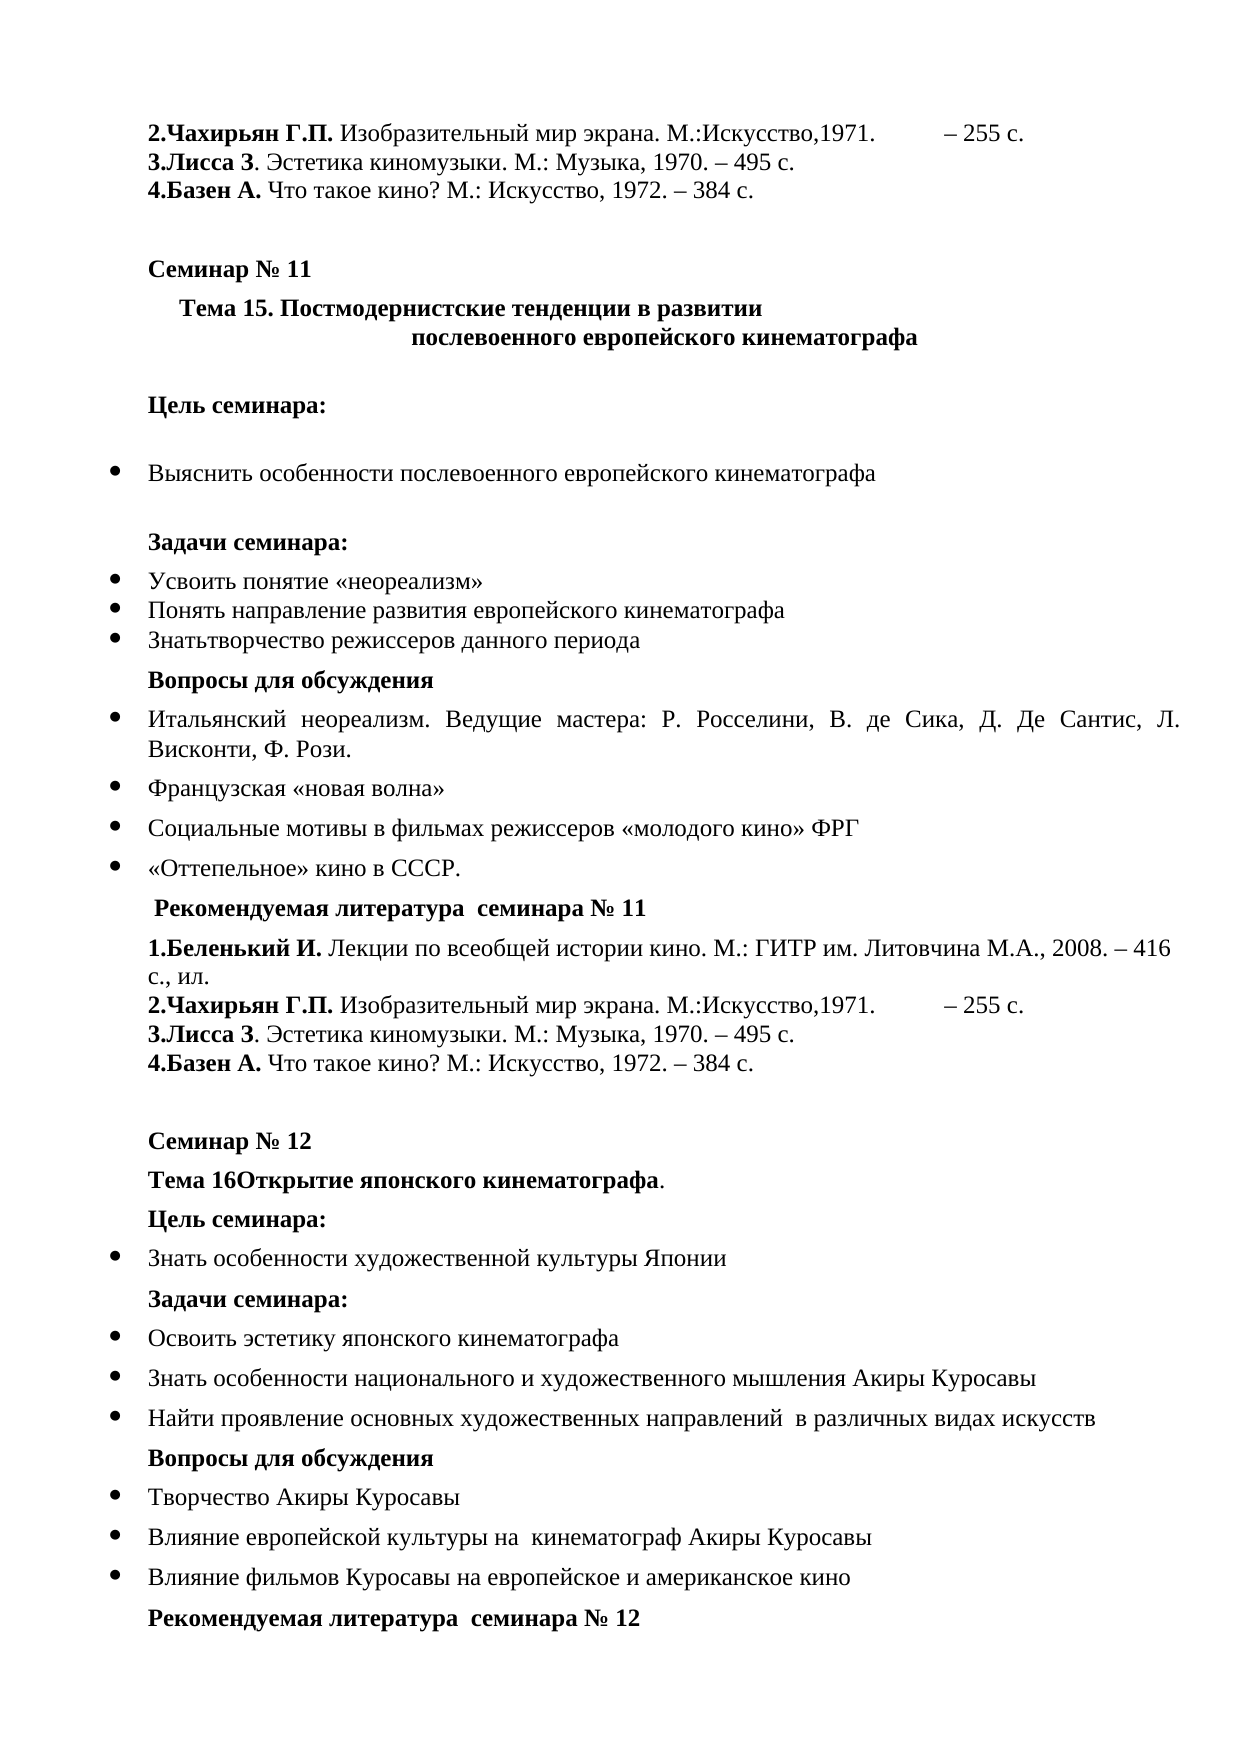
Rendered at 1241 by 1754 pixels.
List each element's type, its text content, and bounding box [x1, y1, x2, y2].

list Семинар № 12 [148, 1126, 1181, 1155]
text Задачи семинара: [148, 1284, 1181, 1312]
list Понять направление развития европейского кинематографа [110, 595, 1181, 625]
list Найти проявление основных художественных направлений в различных видах искусств [110, 1403, 1181, 1433]
list Влияние фильмов Куросавы на европейское и американское кино [110, 1562, 1181, 1592]
text 4.Базен А. Что такое кино? М.: Искусство, 1972. – 384 с. [148, 176, 1181, 204]
list Знатьтворчество режиссеров данного периода [110, 625, 1181, 655]
text 4.Базен А. Что такое кино? М.: Искусство, 1972. – 384 с. [148, 1048, 1181, 1076]
list Знать особенности художественной культуры Японии [110, 1243, 1181, 1273]
list Творчество Акиры Куросавы [110, 1482, 1181, 1512]
text Тема 16Открытие японского кинематографа. [148, 1165, 1181, 1194]
list Усвоить понятие «неореализм» [110, 566, 1181, 595]
text Рекомендуемая литература семинара № 12 [148, 1603, 1181, 1631]
text Тема 15. Постмодернистские тенденции в развитии [148, 293, 1181, 322]
text Рекомендуемая литература семинара № 11 [148, 893, 1181, 922]
text Вопросы для обсуждения [148, 1443, 1181, 1472]
list 2.Чахирьян Г.П. Изобразительный мир экрана. М.:Искусство,1971. – 255 с. [148, 118, 1181, 147]
list «Оттепельное» кино в СССР. [110, 853, 1181, 883]
list Знать особенности национального и художественного мышления Акиры Куросавы [110, 1363, 1181, 1393]
text послевоенного европейского кинематографа [148, 322, 1181, 351]
list Освоить эстетику японского кинематографа [110, 1323, 1181, 1352]
list 2.Чахирьян Г.П. Изобразительный мир экрана. М.:Искусство,1971. – 255 с. [148, 990, 1181, 1019]
list 1.Беленький И. Лекции по всеобщей истории кино. М.: ГИТР им. Литовчина М.А., 2008. – 416 с., ил. [148, 933, 1181, 990]
list Социальные мотивы в фильмах режиссеров «молодого кино» ФРГ [110, 813, 1181, 843]
list Французская «новая волна» [110, 773, 1181, 803]
text Цель семинара: [148, 390, 1181, 418]
list Выяснить особенности послевоенного европейского кинематографа [110, 458, 1181, 487]
list Влияние европейской культуры на кинематограф Акиры Куросавы [110, 1522, 1181, 1552]
text Задачи семинара: [148, 527, 1181, 555]
list 3.Лисса З. Эстетика киномузыки. М.: Музыка, 1970. – 495 с. [148, 1019, 1181, 1048]
text Семинар № 11 [148, 254, 1181, 283]
text Вопросы для обсуждения [148, 665, 1181, 694]
list Итальянский неореализм. Ведущие мастера: Р. Росселини, В. де Сика, Д. Де Сантис, Л. Висконти, Ф. Рози. [110, 704, 1181, 763]
text Цель семинара: [148, 1204, 1181, 1233]
list 3.Лисса З. Эстетика киномузыки. М.: Музыка, 1970. – 495 с. [148, 147, 1181, 176]
